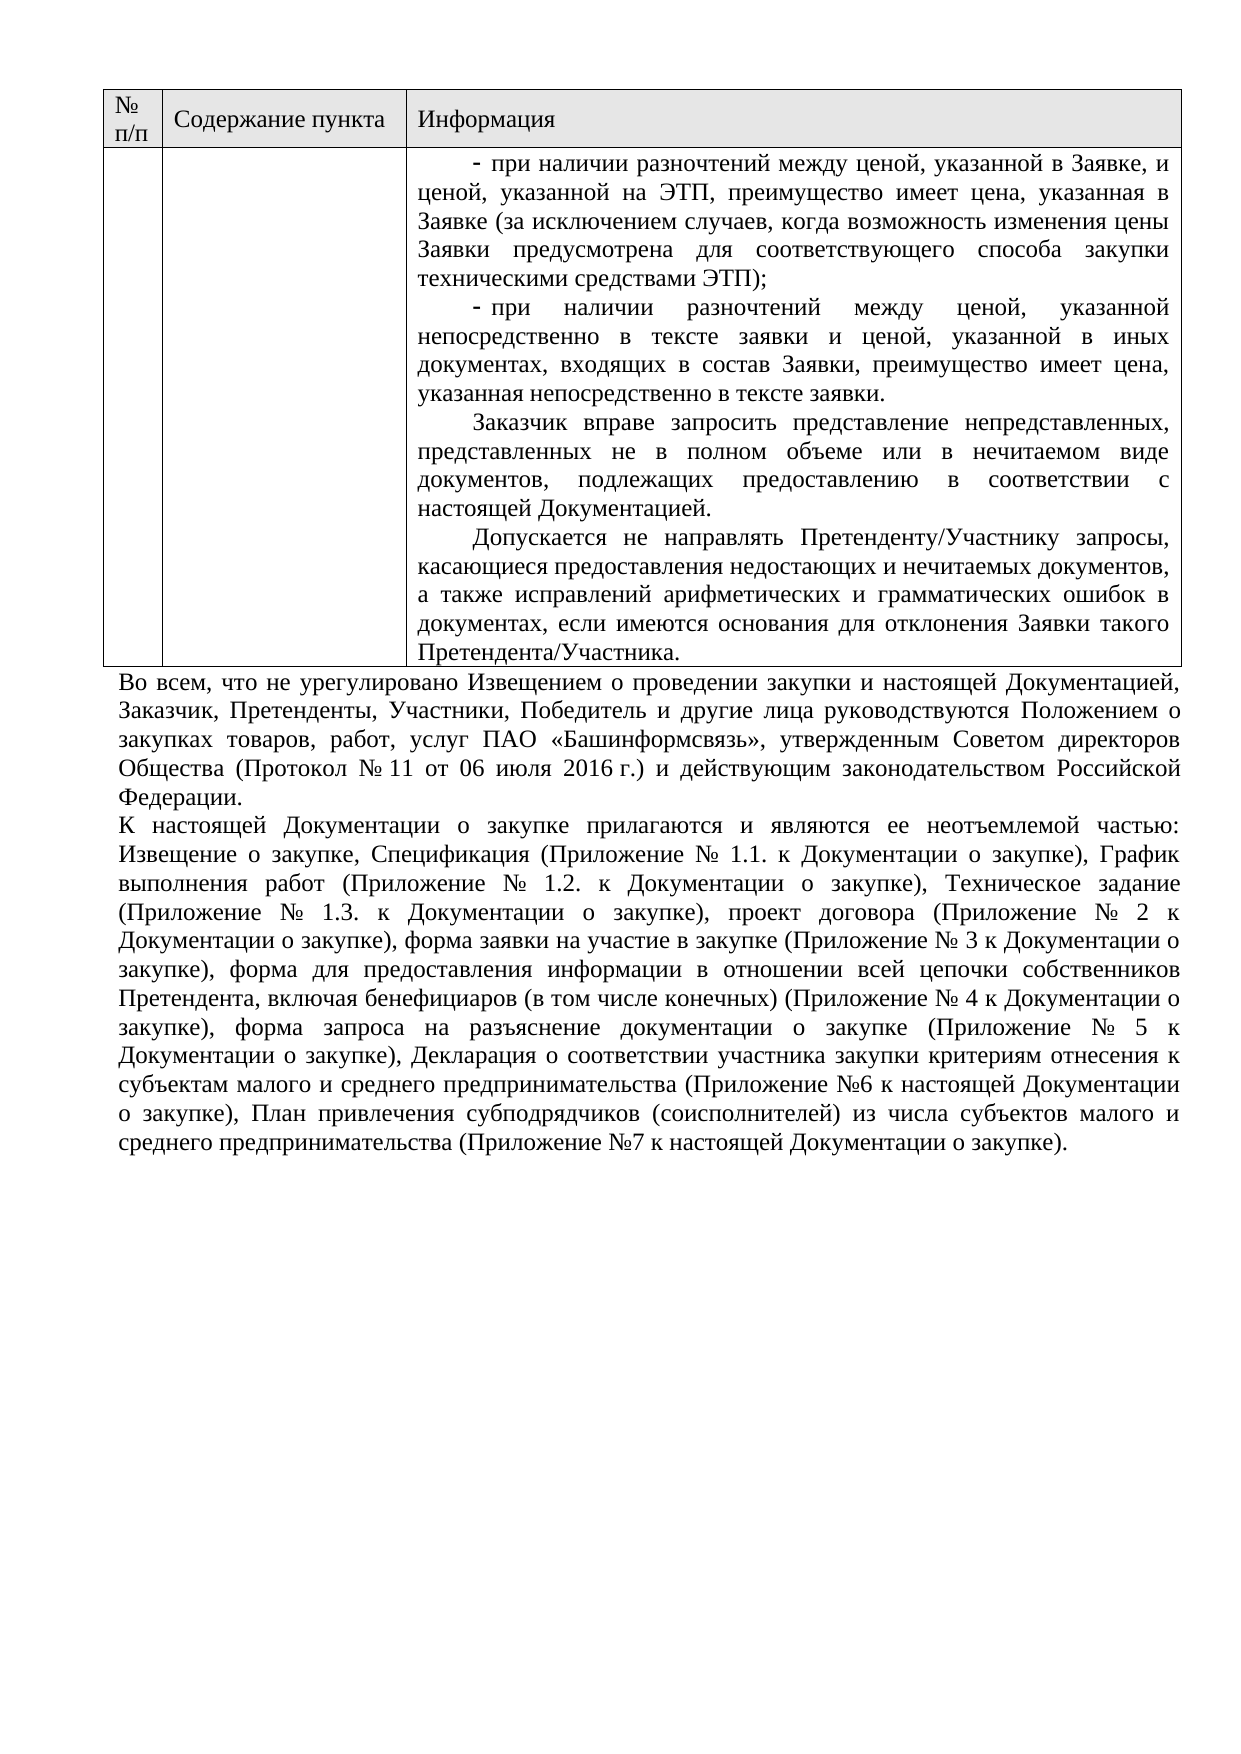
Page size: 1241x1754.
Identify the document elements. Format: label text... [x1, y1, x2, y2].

table_header Информация [407, 90, 1181, 147]
text Во всем, что не урегулировано Извещением о проведении закупки и настоящей Документацией, Заказчик, Претенденты, Участники, Победитель и другие лица руководствуются Положением о закупках товаров, работ, услуг ПАО «Башинформсвязь», утвержденным Советом директоров Общества (Протокол № 11 от 06 июля 2016 г.) и действующим законодательством Российской Федерации. [118, 667, 1181, 811]
table_header № п/п [104, 90, 162, 147]
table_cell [163, 148, 406, 666]
table_header Содержание пункта [163, 90, 406, 147]
table_cell [104, 148, 162, 666]
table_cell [407, 148, 1181, 666]
text К настоящей Документации о закупке прилагаются и являются ее неотъемлемой частью: Извещение о закупке, Спецификация (Приложение № 1.1. к Документации о закупке), График выполнения работ (Приложение № 1.2. к Документации о закупке), Техническое задание (Приложение № 1.3. к Документации о закупке), проект договора (Приложение № 2 к Документации о закупке), форма заявки на участие в закупке (Приложение № 3 к Документации о закупке), форма для предоставления информации в отношении всей цепочки собственников Претендента, включая бенефициаров (в том числе конечных) (Приложение № 4 к Документации о закупке), форма запроса на разъяснение документации о закупке (Приложение № 5 к Документации о закупке), Декларация о соответствии участника закупки критериям отнесения к субъектам малого и среднего предпринимательства (Приложение №6 к настоящей Документации о закупке), План привлечения субподрядчиков (соисполнителей) из числа субъектов малого и среднего предпринимательства (Приложение №7 к настоящей Документации о закупке). [118, 811, 1181, 1156]
